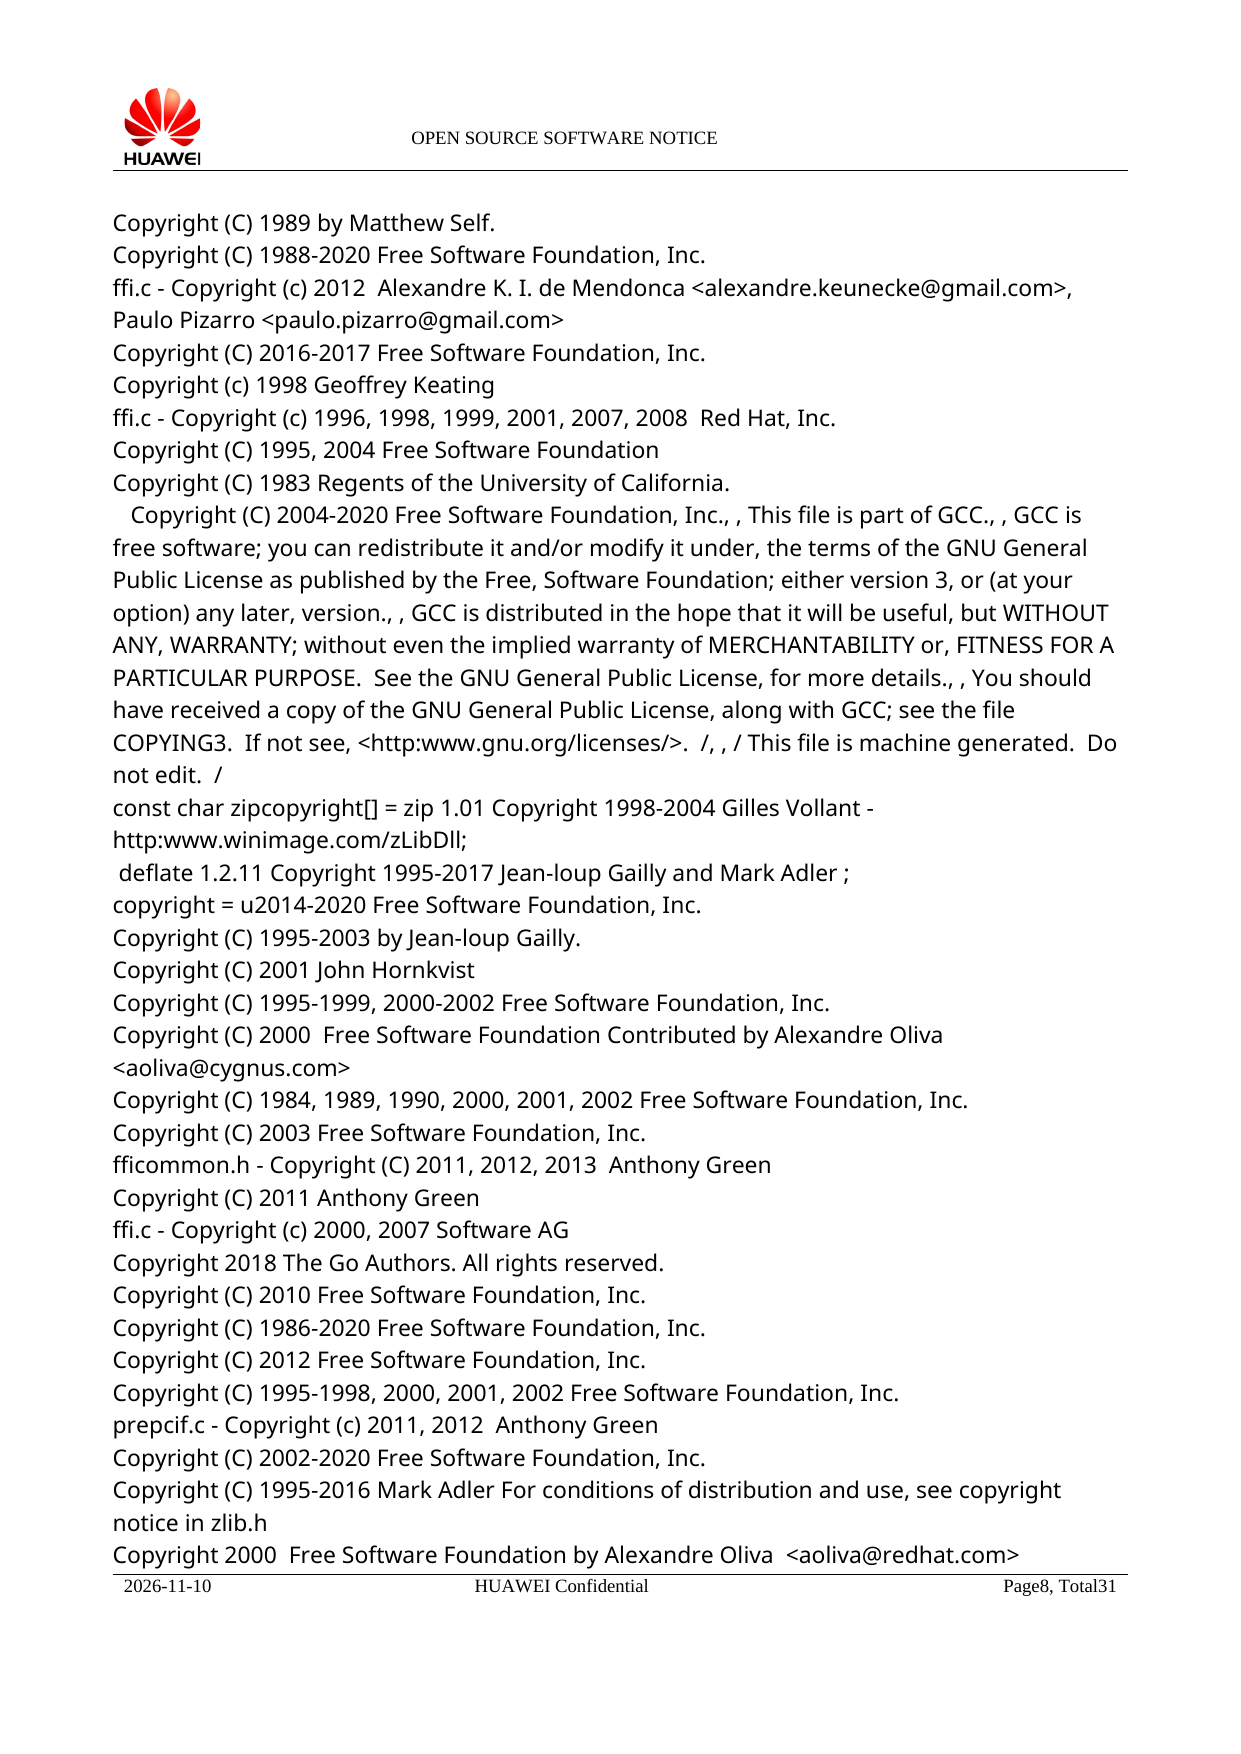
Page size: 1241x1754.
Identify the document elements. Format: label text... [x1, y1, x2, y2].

picture [124, 88, 201, 165]
